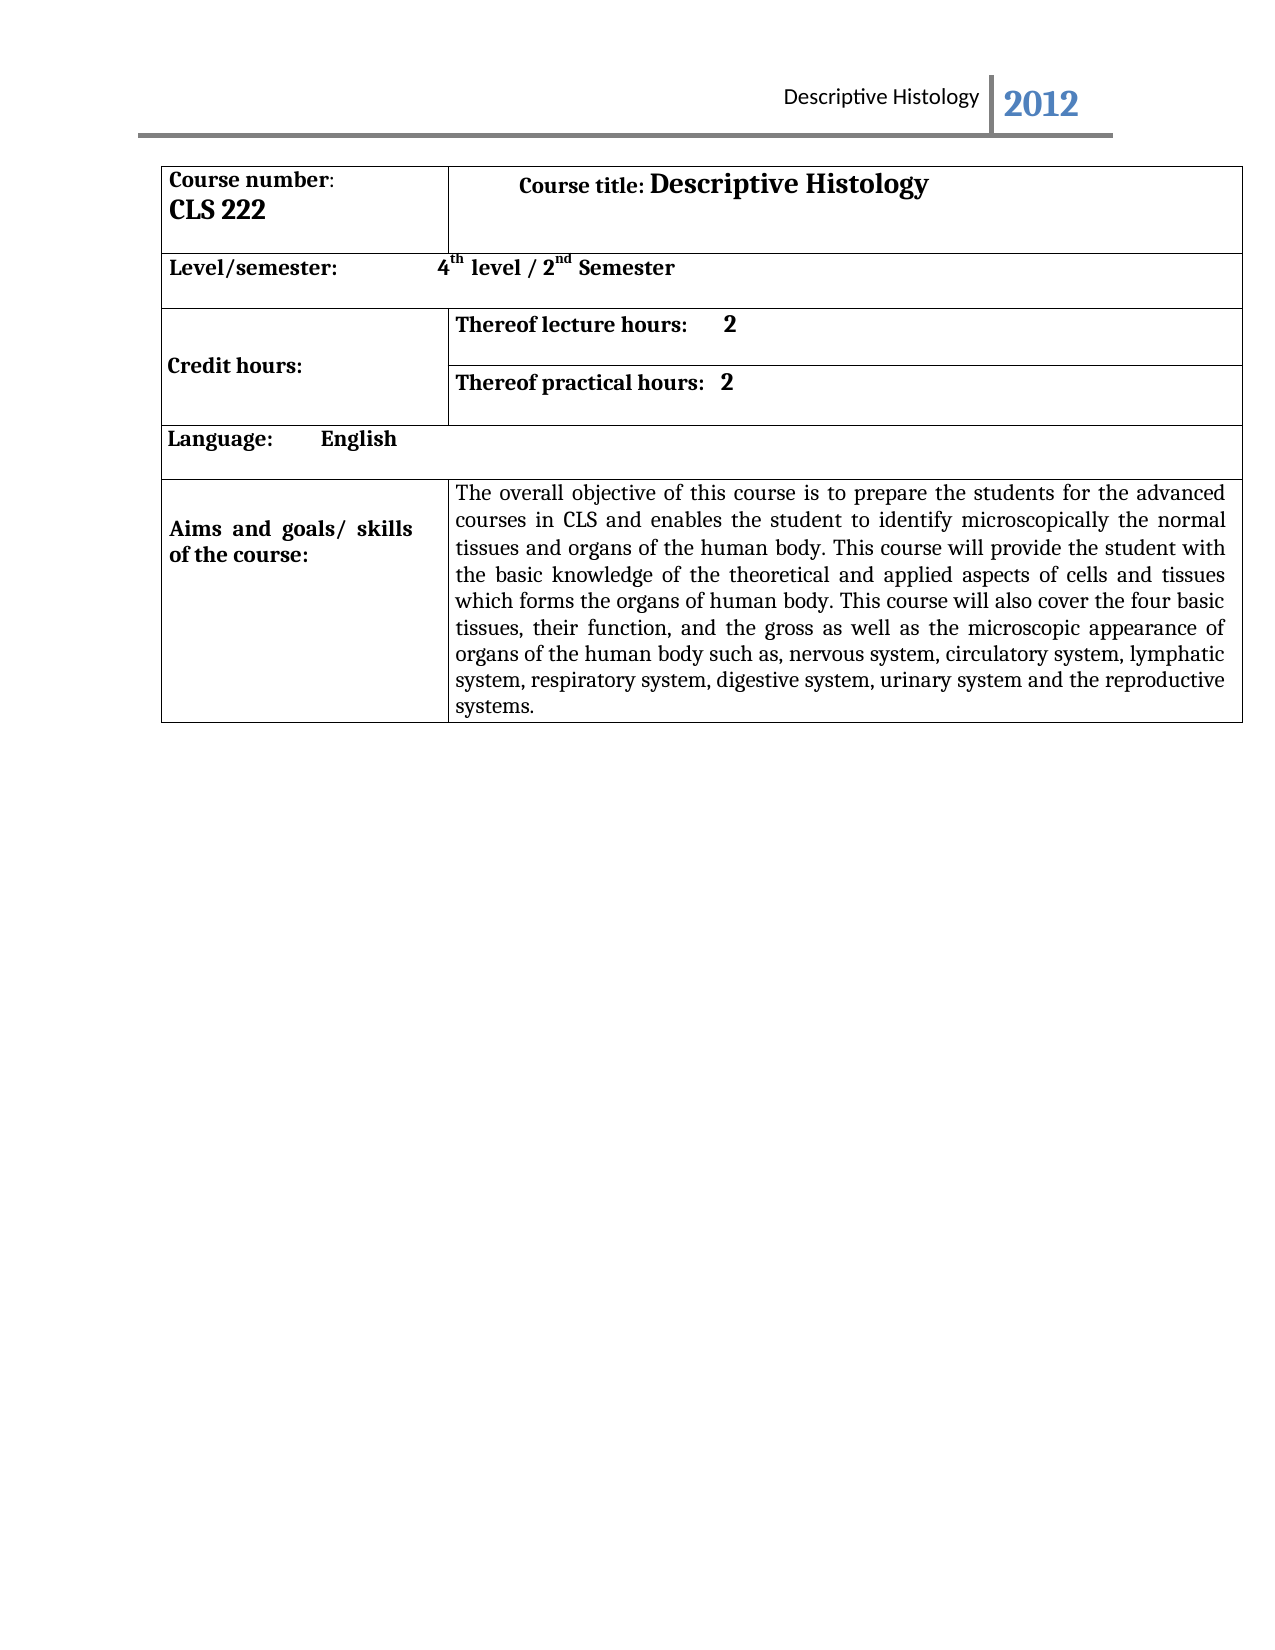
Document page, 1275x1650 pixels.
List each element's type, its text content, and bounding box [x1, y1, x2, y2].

table_header Course number: CLS 222 [162, 167, 448, 253]
table_cell Language: English [162, 426, 1242, 479]
table_cell Aims and goals/ skills of the course: [162, 480, 448, 722]
table_cell Thereof lecture hours: 2 [449, 309, 1242, 365]
table_cell Thereof practical hours: 2 [449, 366, 1242, 424]
table_cell Credit hours: [162, 309, 448, 424]
table_header Course title: Descriptive Histology [449, 167, 1242, 253]
table_cell Level/semester: 4th level / 2nd Semester [162, 254, 1242, 308]
table_cell The overall objective of this course is to prepare the students for the advanced courses in CLS and enables the student to identify microscopically the normal tissues and organs of the human body. This course will provide the student with the basic knowledge of the theoretical and applied aspects of cells and tissues which forms the organs of human body. This course will also cover the four basic tissues, their function, and the gross as well as the microscopic appearance of organs of the human body such as, nervous system, circulatory system, lymphatic system, respiratory system, digestive system, urinary system and the reproductive systems. [449, 480, 1242, 722]
